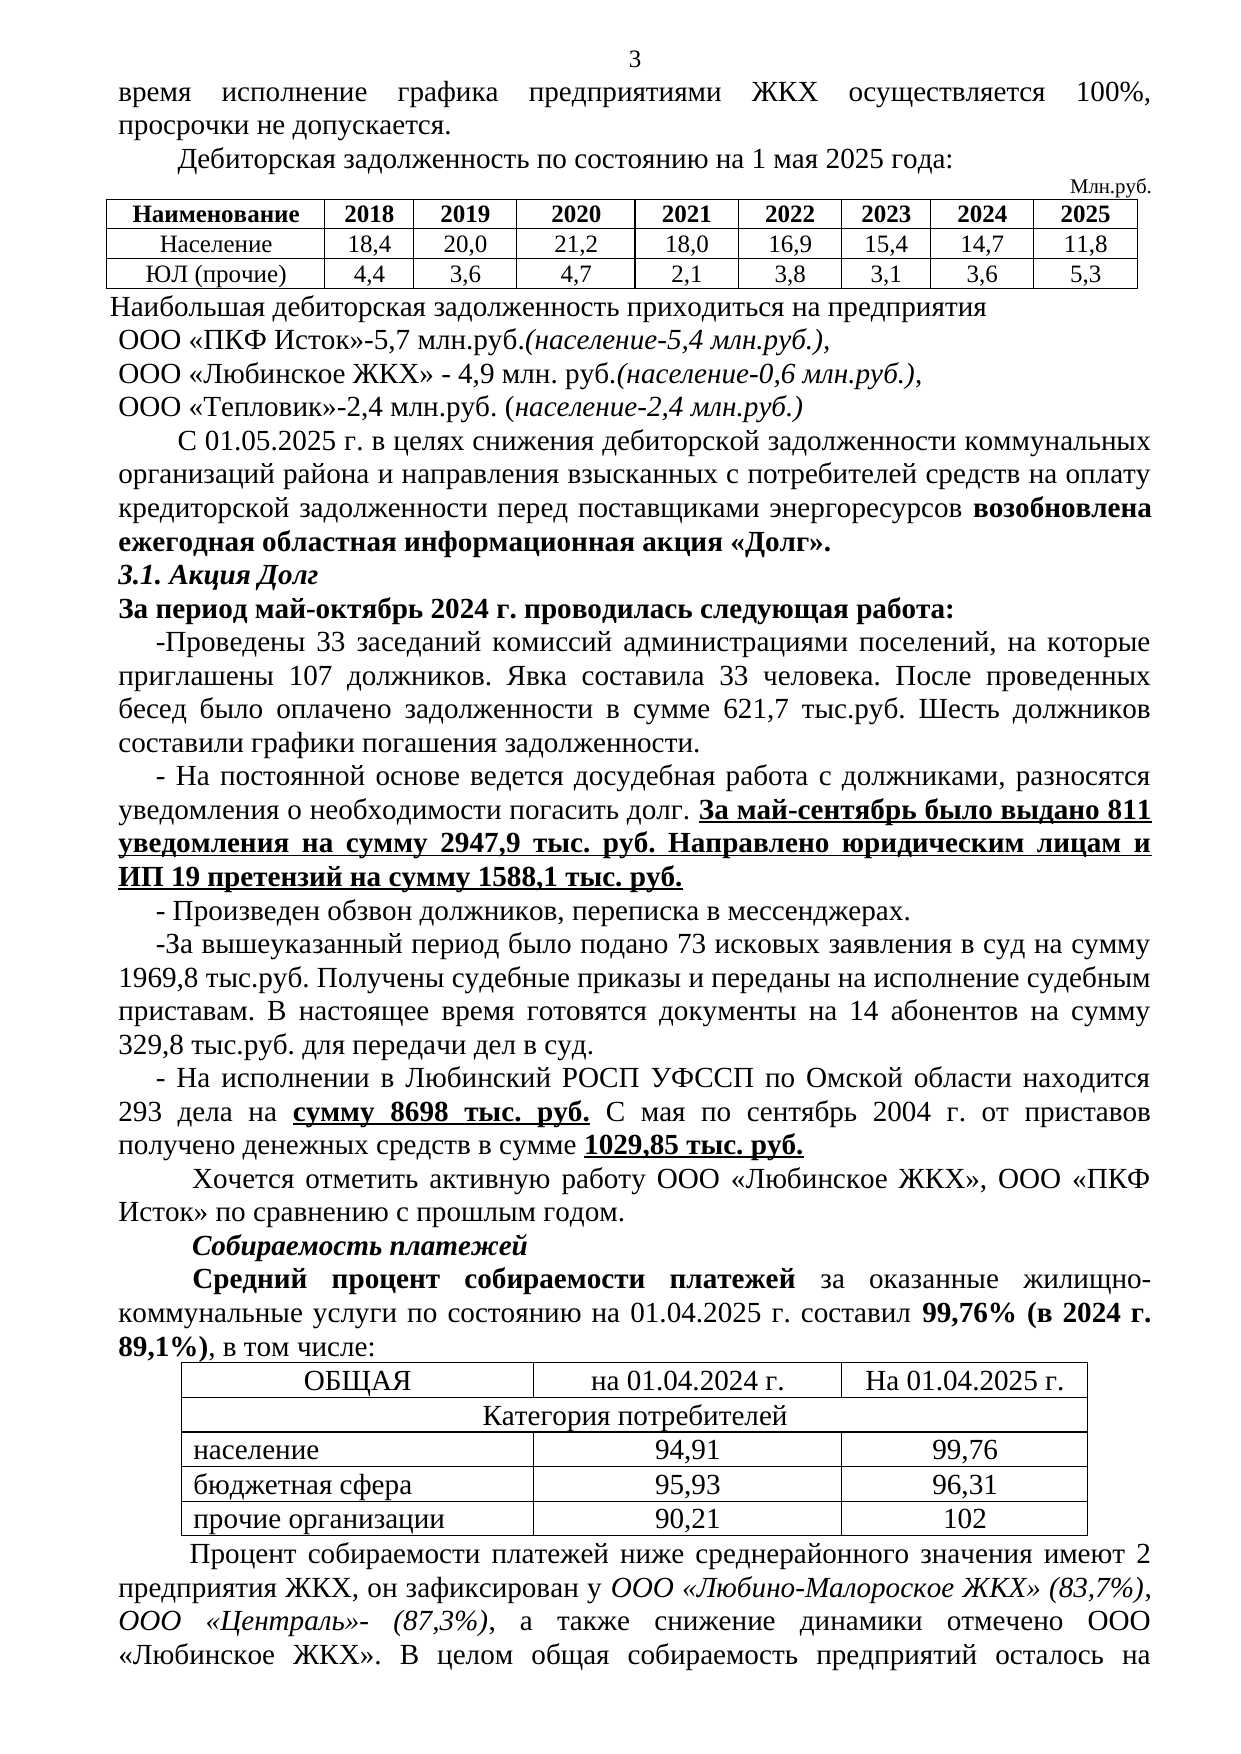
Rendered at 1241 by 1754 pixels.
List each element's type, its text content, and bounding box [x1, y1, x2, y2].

table_cell 90,21 [534, 1502, 841, 1535]
table_cell 18,4 [325, 229, 413, 258]
table_header 2024 [931, 200, 1033, 228]
table_cell 102 [842, 1502, 1087, 1535]
text - На исполнении в Любинский РОСП УФССП по Омской области находится 293 дела на сумму 8698 тыс. руб. С мая по сентябрь 2004 г. от приставов получено денежных средств в сумме 1029,85 тыс. руб. [118, 1060, 1152, 1161]
table_cell 11,8 [1034, 229, 1137, 258]
table_cell 3,1 [842, 259, 930, 288]
table_cell прочие организации [182, 1502, 533, 1535]
text Собираемость платежей [118, 1228, 1152, 1262]
table_header Наименование [107, 200, 324, 228]
table_cell 94,91 [534, 1433, 841, 1466]
table_cell 16,9 [739, 229, 841, 258]
table_cell 2,1 [636, 259, 738, 288]
table_cell 3,6 [414, 259, 516, 288]
table_cell 14,7 [931, 229, 1033, 258]
text - На постоянной основе ведется досудебная работа с должниками, разносятся уведомления о необходимости погасить долг. За май-сентябрь было выдано 811 уведомления на сумму 2947,9 тыс. руб. Направлено юридическим лицам и ИП 19 претензий на сумму 1588,1 тыс. руб. [118, 856, 1152, 893]
text ООО «Любинское ЖКХ» - 4,9 млн. руб.(население-0,6 млн.руб.), [103, 356, 1152, 389]
table_cell 15,4 [842, 229, 930, 258]
table_header 2021 [636, 200, 738, 228]
table_cell 3,8 [739, 259, 841, 288]
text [118, 74, 1152, 141]
table_cell ЮЛ (прочие) [107, 259, 324, 288]
text - На постоянной основе ведется досудебная работа с должниками, разносятся уведомления о необходимости погасить долг. За май-сентябрь было выдано 811 уведомления на сумму 2947,9 тыс. руб. Направлено юридическим лицам и ИП 19 претензий на сумму 1588,1 тыс. руб. [118, 758, 1152, 855]
table_cell 95,93 [534, 1467, 841, 1501]
text За период май-октябрь 2024 г. проводилась следующая работа: [118, 591, 1152, 624]
text Наибольшая дебиторская задолженность приходиться на предприятия [103, 289, 1152, 322]
table_cell население [182, 1433, 533, 1466]
table_cell бюджетная сфера [182, 1467, 533, 1501]
text 3.1. Акция Долг [118, 557, 1152, 591]
table_header 2022 [739, 200, 841, 228]
table_header 2020 [517, 200, 634, 228]
table_header 2018 [325, 200, 413, 228]
text Млн.руб. [118, 174, 1152, 198]
table_header На 01.04.2025 г. [842, 1363, 1087, 1397]
table_cell 5,3 [1034, 259, 1137, 288]
text ООО «ПКФ Исток»-5,7 млн.руб.(население-5,4 млн.руб.), [103, 322, 1152, 356]
text -За вышеуказанный период было подано 73 исковых заявления в суд на сумму 1969,8 тыс.руб. Получены судебные приказы и переданы на исполнение судебным приставам. В настоящее время готовятся документы на 14 абонентов на сумму 329,8 тыс.руб. для передачи дел в суд. [118, 926, 1152, 1060]
text Хочется отметить активную работу ООО «Любинское ЖКХ», ООО «ПКФ Исток» по сравнению с прошлым годом. [118, 1161, 1152, 1228]
table_header ОБЩАЯ [182, 1363, 533, 1397]
table_header 2023 [842, 200, 930, 228]
table_cell Категория потребителей [182, 1398, 1087, 1431]
table_header 2025 [1034, 200, 1137, 228]
text -Проведены 33 заседаний комиссий администрациями поселений, на которые приглашены 107 должников. Явка составила 33 человека. После проведенных бесед было оплачено задолженности в сумме 621,7 тыс.руб. Шесть должников составили графики погашения задолженности. [118, 624, 1152, 758]
text Средний процент собираемости платежей за оказанные жилищно-коммунальные услуги по состоянию на 01.04.2025 г. составил 99,76% (в 2024 г. 89,1%), в том числе: [118, 1262, 1152, 1362]
table_cell 21,2 [517, 229, 634, 258]
table_cell Население [107, 229, 324, 258]
table_cell 99,76 [842, 1433, 1087, 1466]
table_header 2019 [414, 200, 516, 228]
table_cell 3,6 [931, 259, 1033, 288]
table_cell 4,4 [325, 259, 413, 288]
text - Произведен обзвон должников, переписка в мессенджерах. [118, 893, 1152, 926]
text Дебиторская задолженность по состоянию на 1 мая 2025 года: [118, 141, 1152, 174]
table_cell 20,0 [414, 229, 516, 258]
text ООО «Тепловик»-2,4 млн.руб. (население-2,4 млн.руб.) [103, 389, 1152, 423]
text С 01.05.2025 г. в целях снижения дебиторской задолженности коммунальных организаций района и направления взысканных с потребителей средств на оплату кредиторской задолженности перед поставщиками энергоресурсов возобновлена ежегодная областная информационная акция «Долг». [118, 423, 1152, 557]
table_cell 96,31 [842, 1467, 1087, 1501]
table_cell 18,0 [636, 229, 738, 258]
table_cell 4,7 [517, 259, 634, 288]
table_header на 01.04.2024 г. [534, 1363, 841, 1397]
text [118, 1536, 1152, 1670]
